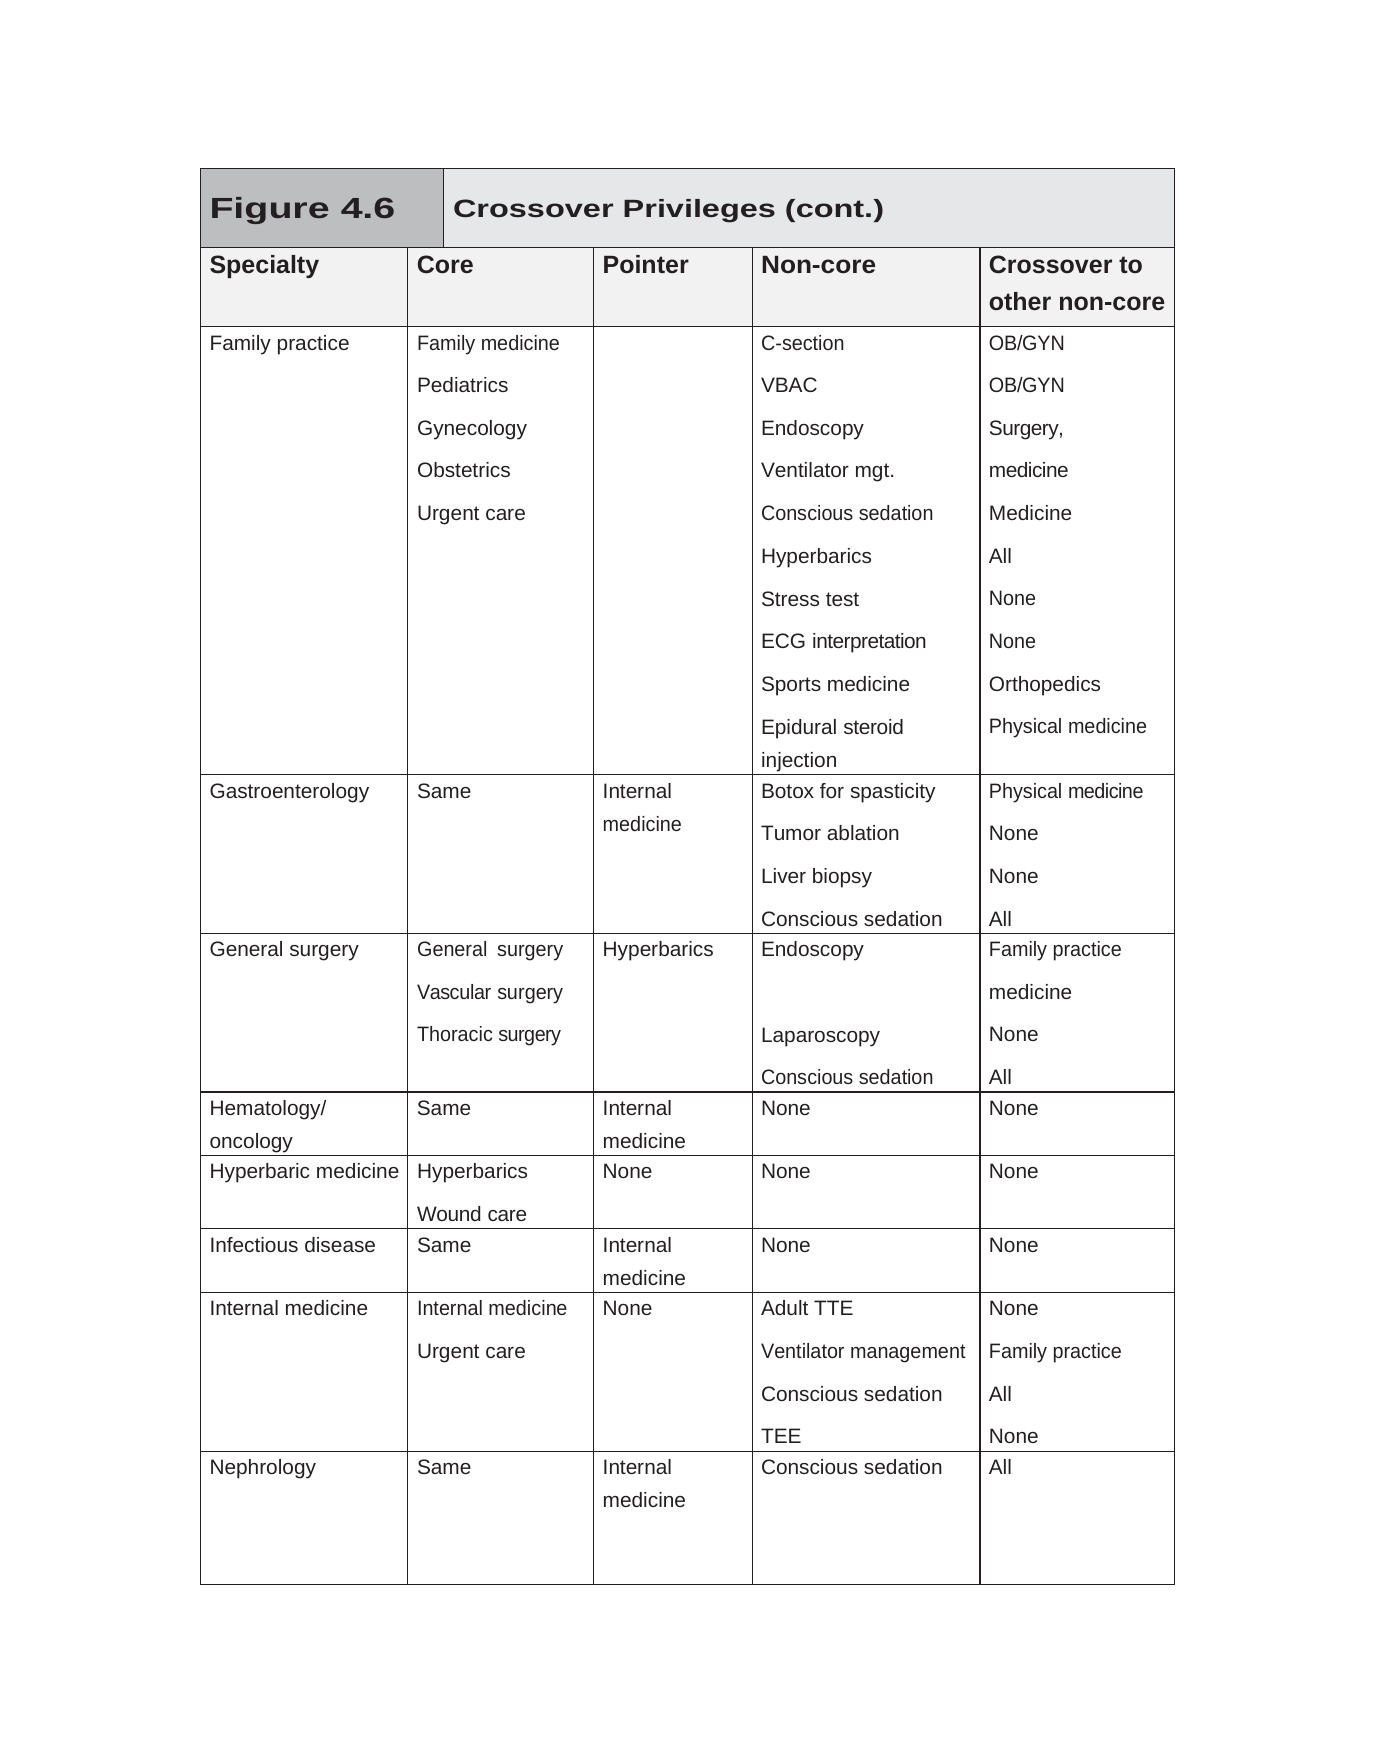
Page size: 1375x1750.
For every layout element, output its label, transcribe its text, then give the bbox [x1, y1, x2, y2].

table_cell None Family practice All None [981, 1293, 1174, 1451]
table_cell All [981, 1452, 1174, 1584]
table_header Crossover Privileges (cont.) [444, 169, 1174, 247]
table_cell None [594, 1293, 752, 1451]
table_cell Hyperbaric medicine [201, 1156, 407, 1228]
table_cell Same [408, 1452, 593, 1584]
table_cell Endoscopy Laparoscopy Conscious sedation [753, 934, 979, 1091]
table_cell None [981, 1229, 1174, 1292]
table_cell General surgery Vascular surgery Thoracic surgery [408, 934, 593, 1091]
table_cell None [753, 1229, 979, 1292]
table_cell None [753, 1093, 979, 1155]
table_cell Adult TTE Ventilator management Conscious sedation TEE [753, 1293, 979, 1451]
table_cell Internal medicine [594, 775, 752, 933]
table_cell Family practice medicine None All [981, 934, 1174, 1091]
table_cell Internal medicine [594, 1093, 752, 1155]
table_cell Same [408, 775, 593, 933]
table_cell General surgery [201, 934, 407, 1091]
table_cell Nephrology [201, 1452, 407, 1584]
table_cell None [753, 1156, 979, 1228]
table_cell Conscious sedation [753, 1452, 979, 1584]
table_cell Pointer [594, 248, 752, 326]
table_cell None [981, 1156, 1174, 1228]
table_cell Physical medicine None None All [981, 775, 1174, 933]
table_cell Crossover to other non-core [981, 248, 1174, 326]
table_cell Hyperbarics Wound care [408, 1156, 593, 1228]
table_cell Internal medicine [201, 1293, 407, 1451]
table_cell Core [408, 248, 593, 326]
table_cell Hematology/ oncology [201, 1093, 407, 1155]
table_cell Family practice [201, 327, 407, 774]
table_cell Internal medicine [594, 1229, 752, 1292]
table_cell Gastroenterology [201, 775, 407, 933]
table_cell OB/GYN OB/GYN Surgery, medicine Medicine All None None Orthopedics Physical medicine [981, 327, 1174, 774]
table_cell [594, 327, 752, 774]
table_cell Internal medicine Urgent care [408, 1293, 593, 1451]
table_cell C-section VBAC Endoscopy Ventilator mgt. Conscious sedation Hyperbarics Stress test ECG interpretation Sports medicine Epidural steroid injection [753, 327, 979, 774]
table_cell Botox for spasticity Tumor ablation Liver biopsy Conscious sedation [753, 775, 979, 933]
table_cell Non-core [753, 248, 979, 326]
table_cell Hyperbarics [594, 934, 752, 1091]
table_header Figure 4.6 [201, 169, 443, 247]
table_cell None [594, 1156, 752, 1228]
table_cell Infectious disease [201, 1229, 407, 1292]
table_cell Internal medicine [594, 1452, 752, 1584]
table_cell Specialty [201, 248, 407, 326]
table_cell Same [408, 1093, 593, 1155]
table_cell Same [408, 1229, 593, 1292]
table_cell Family medicine Pediatrics Gynecology Obstetrics Urgent care [408, 327, 593, 774]
table_cell None [981, 1093, 1174, 1155]
